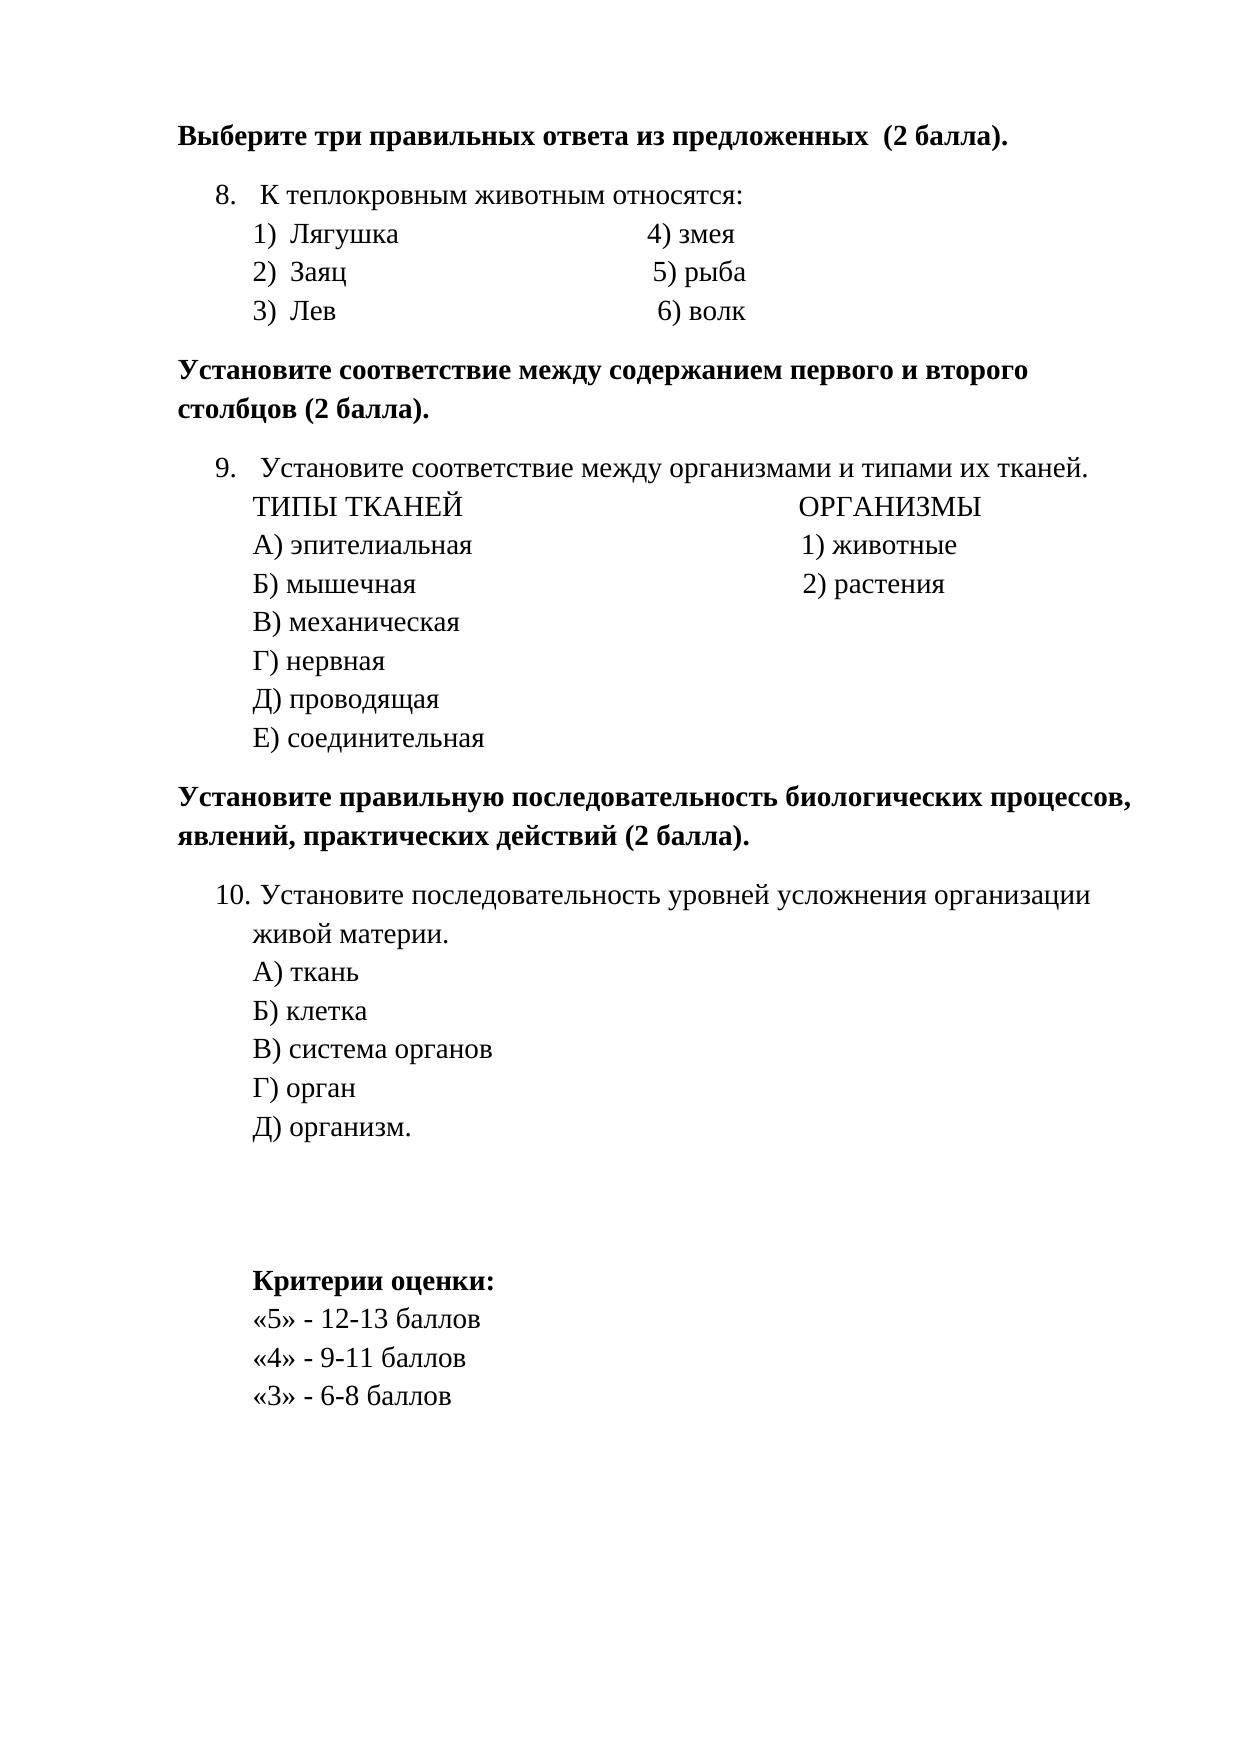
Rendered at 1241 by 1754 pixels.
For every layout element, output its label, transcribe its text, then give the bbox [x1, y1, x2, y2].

list «3» - 6-8 баллов [252, 1378, 1152, 1412]
list Г) нервная [252, 643, 1152, 677]
list К теплокровным животным относятся: [215, 177, 1152, 211]
list Установите соответствие между организмами и типами их тканей. [215, 450, 1152, 484]
list В) система органов [252, 1032, 1152, 1065]
list Е) соединительная [252, 720, 1152, 754]
list Д) проводящая [252, 682, 1152, 715]
list Установите последовательность уровней усложнения организации живой материи. [215, 877, 1152, 949]
list Б) клетка [252, 993, 1152, 1027]
text Установите правильную последовательность биологических процессов, явлений, практических действий (2 балла). [177, 779, 1152, 852]
list Г) орган [252, 1070, 1152, 1104]
list Критерии оценки: [252, 1263, 1152, 1296]
list Лягушка 4) змея [252, 216, 1152, 249]
list «5» - 12-13 баллов [252, 1301, 1152, 1335]
list Заяц 5) рыба [252, 254, 1152, 288]
list ТИПЫ ТКАНЕЙ ОРГАНИЗМЫ [252, 489, 1152, 522]
text Установите соответствие между содержанием первого и второго столбцов (2 балла). [177, 352, 1152, 424]
list А) ткань [252, 954, 1152, 988]
list «4» - 9-11 баллов [252, 1340, 1152, 1373]
text Выберите три правильных ответа из предложенных (2 балла). [177, 118, 1152, 152]
list В) механическая [252, 604, 1152, 638]
list Д) организм. [252, 1109, 1152, 1142]
list Б) мышечная 2) растения [252, 566, 1152, 599]
list А) эпителиальная 1) животные [252, 527, 1152, 561]
list Лев 6) волк [252, 293, 1152, 327]
